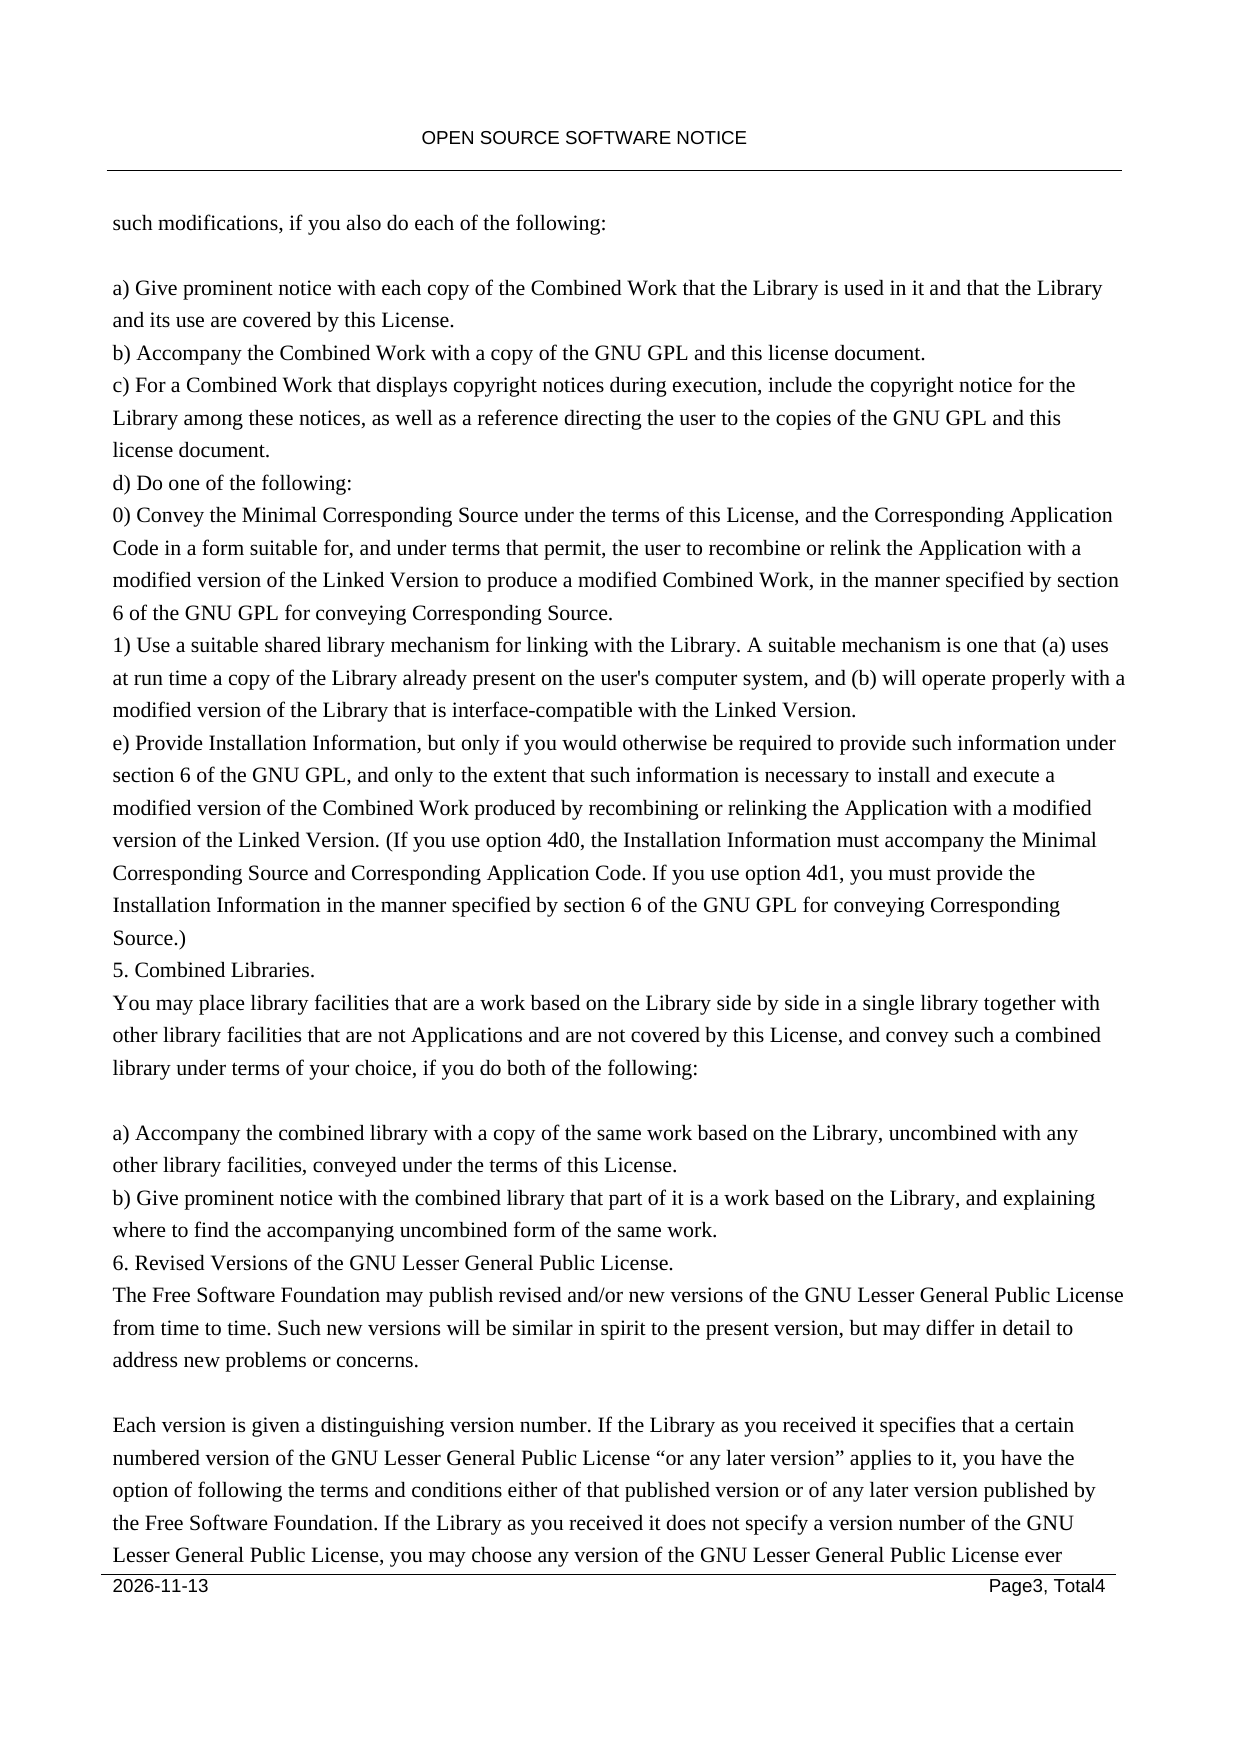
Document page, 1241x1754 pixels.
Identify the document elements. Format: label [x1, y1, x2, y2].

text [112, 206, 1128, 1571]
